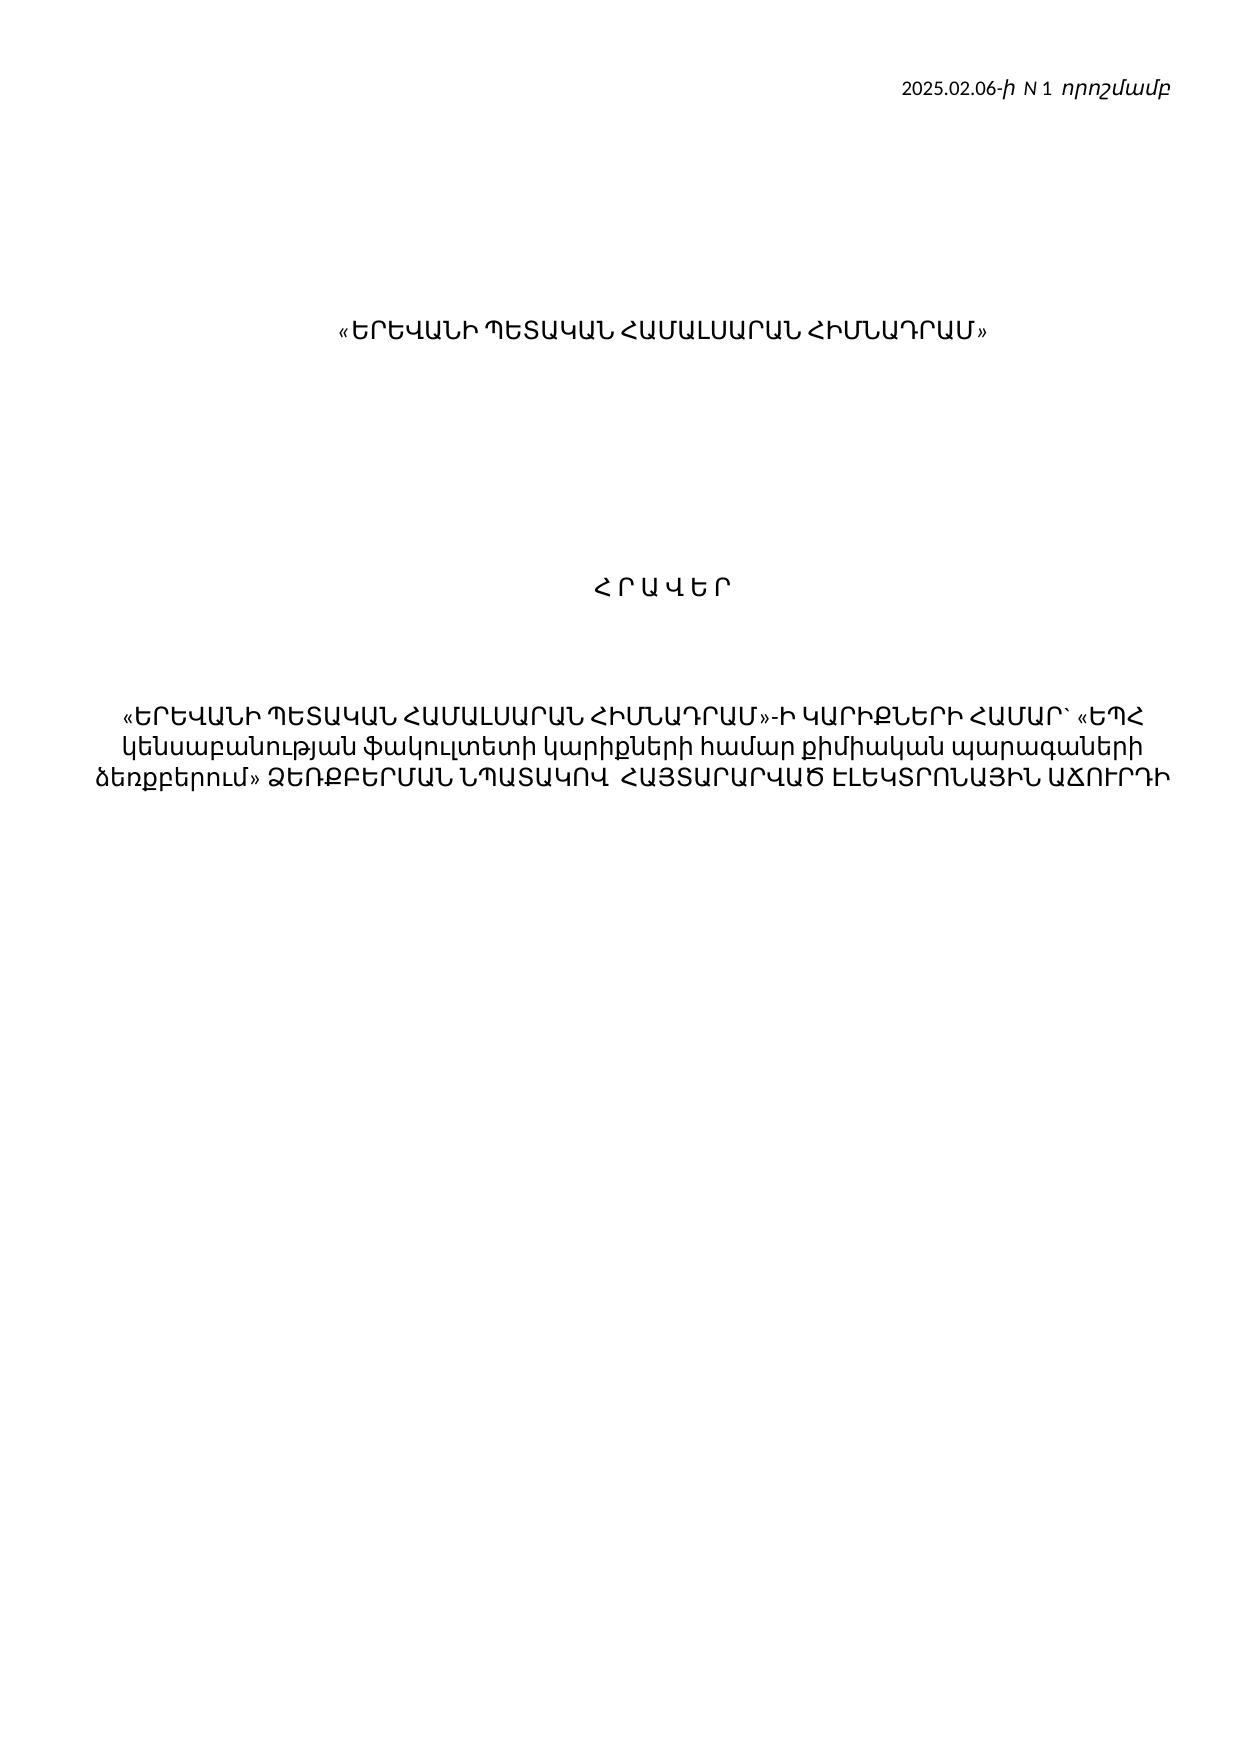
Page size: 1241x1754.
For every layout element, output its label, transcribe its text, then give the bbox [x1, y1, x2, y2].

text «ԵՐԵՎԱՆԻ ՊԵՏԱԿԱՆ ՀԱՄԱԼՍԱՐԱՆ ՀԻՄՆԱԴՐԱՄ»-Ի ԿԱՐԻՔՆԵՐԻ ՀԱՄԱՐ` «ԵՊՀ կենսաբանության ֆակուլտետի կարիքների համար քիմիական պարագաների ձեռքբերում» ՁԵՌՔԲԵՐՄԱՆ ՆՊԱՏԱԿՈՎ ՀԱՅՏԱՐԱՐՎԱԾ ԷԼԵԿՏՐՈՆԱՅԻՆ ԱՃՈՒՐԴԻ [94, 701, 1172, 792]
text Հ Ր Ա Վ Ե Ր [94, 572, 1172, 602]
text 2025.02.06 -ի N 1 որոշմամբ [94, 75, 1171, 100]
text « ԵՐԵՎԱՆԻ ՊԵՏԱԿԱՆ ՀԱՄԱԼՍԱՐԱՆ ՀԻՄՆԱԴՐԱՄ» [94, 316, 1172, 346]
